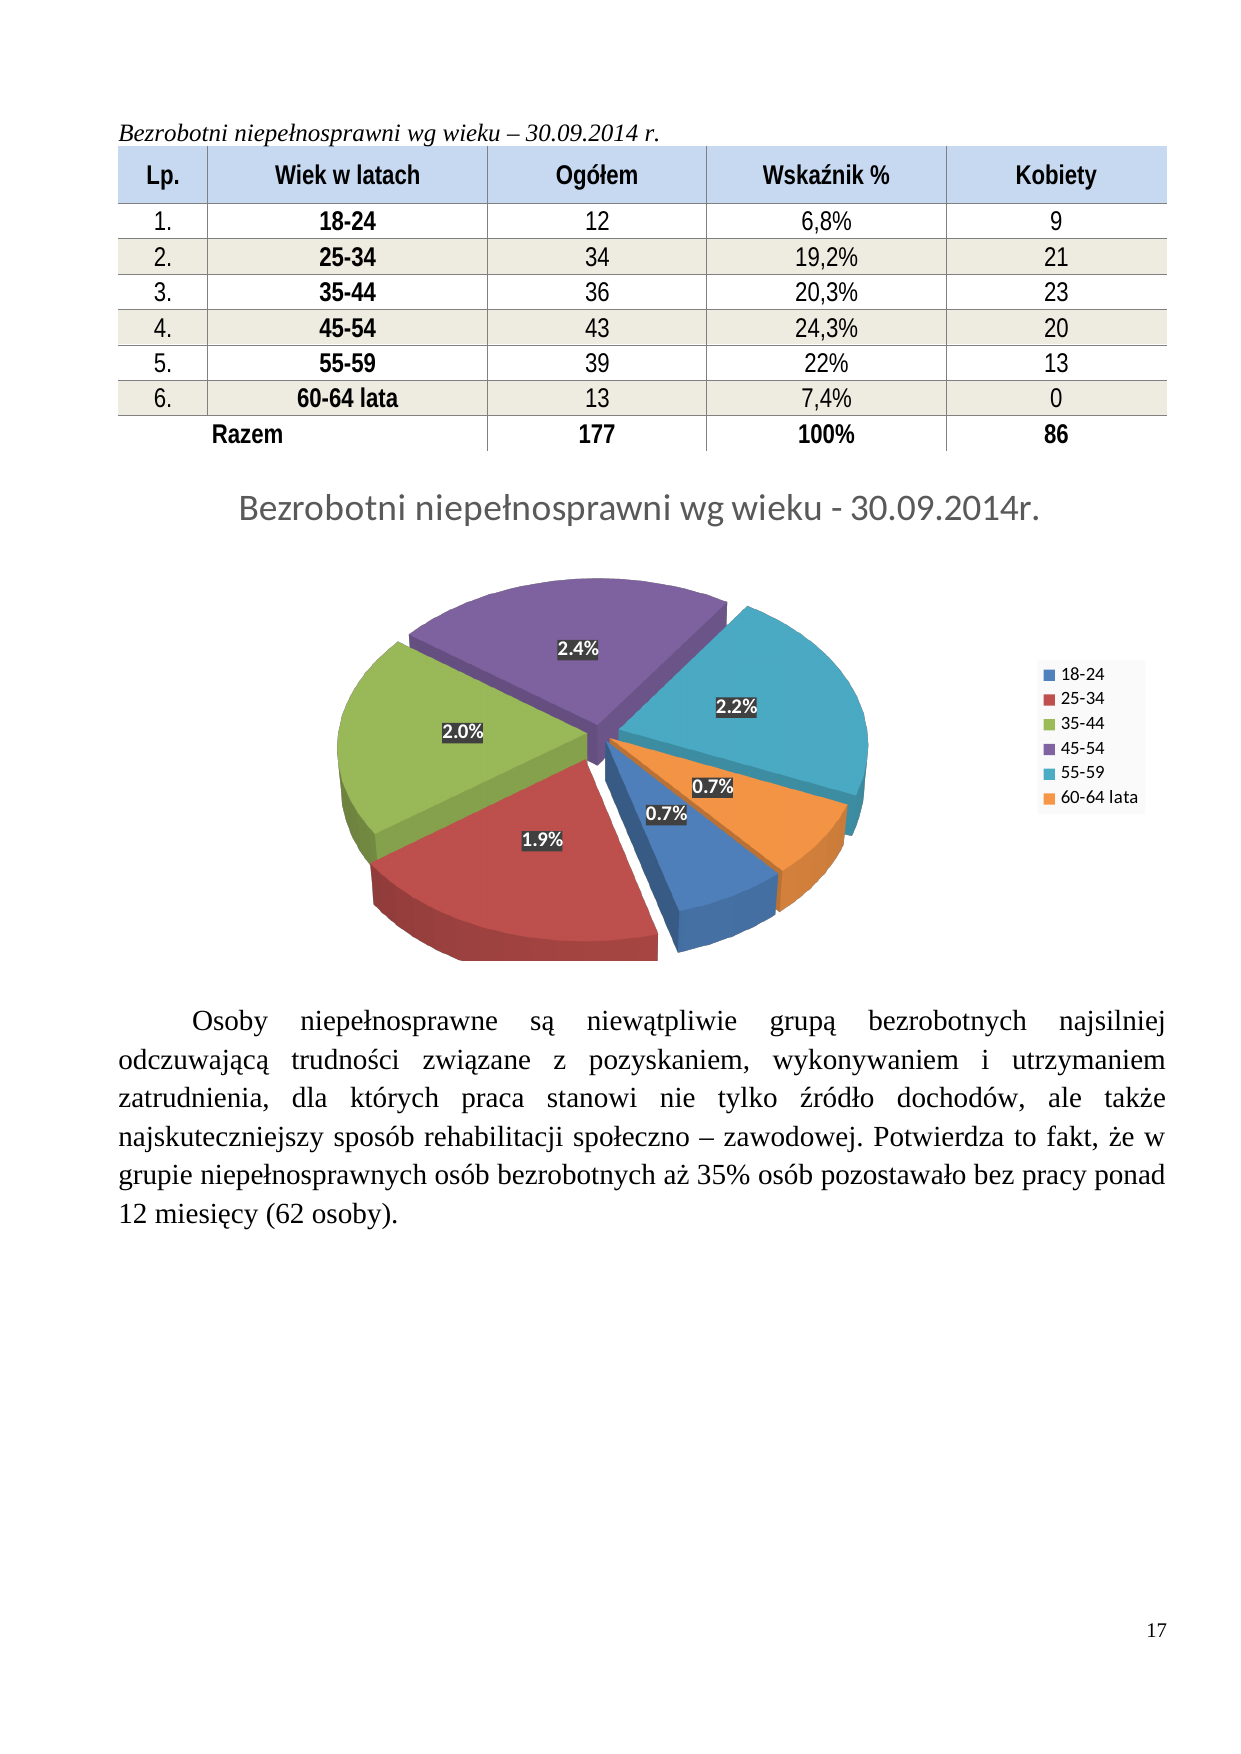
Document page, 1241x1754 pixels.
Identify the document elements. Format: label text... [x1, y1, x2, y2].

text Bezrobotni niepełnosprawni wg wieku – 30.09.2014 r. [118, 118, 1166, 146]
table_cell 19,2% [707, 239, 946, 274]
text Osoby niepełnosprawne są niewątpliwie grupą bezrobotnych najsilniej odczuwającą trudności związane z pozyskaniem, wykonywaniem i utrzymaniem zatrudnienia, dla których praca stanowi nie tylko źródło dochodów, ale także najskuteczniejszy sposób rehabilitacji społeczno – zawodowej. Potwierdza to fakt, że w grupie niepełnosprawnych osób bezrobotnych aż 35% osób pozostawało bez pracy ponad 12 miesięcy (62 osoby). [118, 1003, 1167, 1229]
table_cell 60-64 lata [208, 381, 487, 415]
table_cell 23 [947, 275, 1167, 309]
table_cell 6. [118, 381, 207, 415]
table_cell 35-44 [208, 275, 487, 309]
table_cell 4. [118, 310, 207, 344]
table_cell 36 [488, 275, 706, 309]
table_cell 21 [947, 239, 1167, 274]
table_cell 24,3% [707, 310, 946, 344]
table_cell 55-59 [208, 346, 487, 380]
table_header Ogółem [488, 146, 706, 203]
table_cell 22% [707, 346, 946, 380]
table_cell 100% [707, 416, 946, 451]
table_cell 13 [947, 346, 1167, 380]
table_cell 2. [118, 239, 207, 274]
table_cell 7,4% [707, 381, 946, 415]
table_cell 3. [118, 275, 207, 309]
table_header Wiek w latach [208, 146, 487, 203]
table_cell 9 [947, 204, 1167, 238]
table_header Wskaźnik % [707, 146, 946, 203]
table_cell 6,8% [707, 204, 946, 238]
table_cell Razem [118, 416, 487, 451]
table_cell 5. [118, 346, 207, 380]
table_cell 25-34 [208, 239, 487, 274]
table_cell 12 [488, 204, 706, 238]
table_cell 34 [488, 239, 706, 274]
table_cell 177 [488, 416, 706, 451]
table_cell 86 [947, 416, 1167, 451]
table_cell 43 [488, 310, 706, 344]
table_cell 18-24 [208, 204, 487, 238]
table_cell 39 [488, 346, 706, 380]
table_cell 20,3% [707, 275, 946, 309]
table_cell 13 [488, 381, 706, 415]
table_cell 45-54 [208, 310, 487, 344]
table_header Lp. [118, 146, 207, 203]
table_header Kobiety [947, 146, 1167, 203]
table_cell 20 [947, 310, 1167, 344]
table_cell 1. [118, 204, 207, 238]
table_cell 0 [947, 381, 1167, 415]
